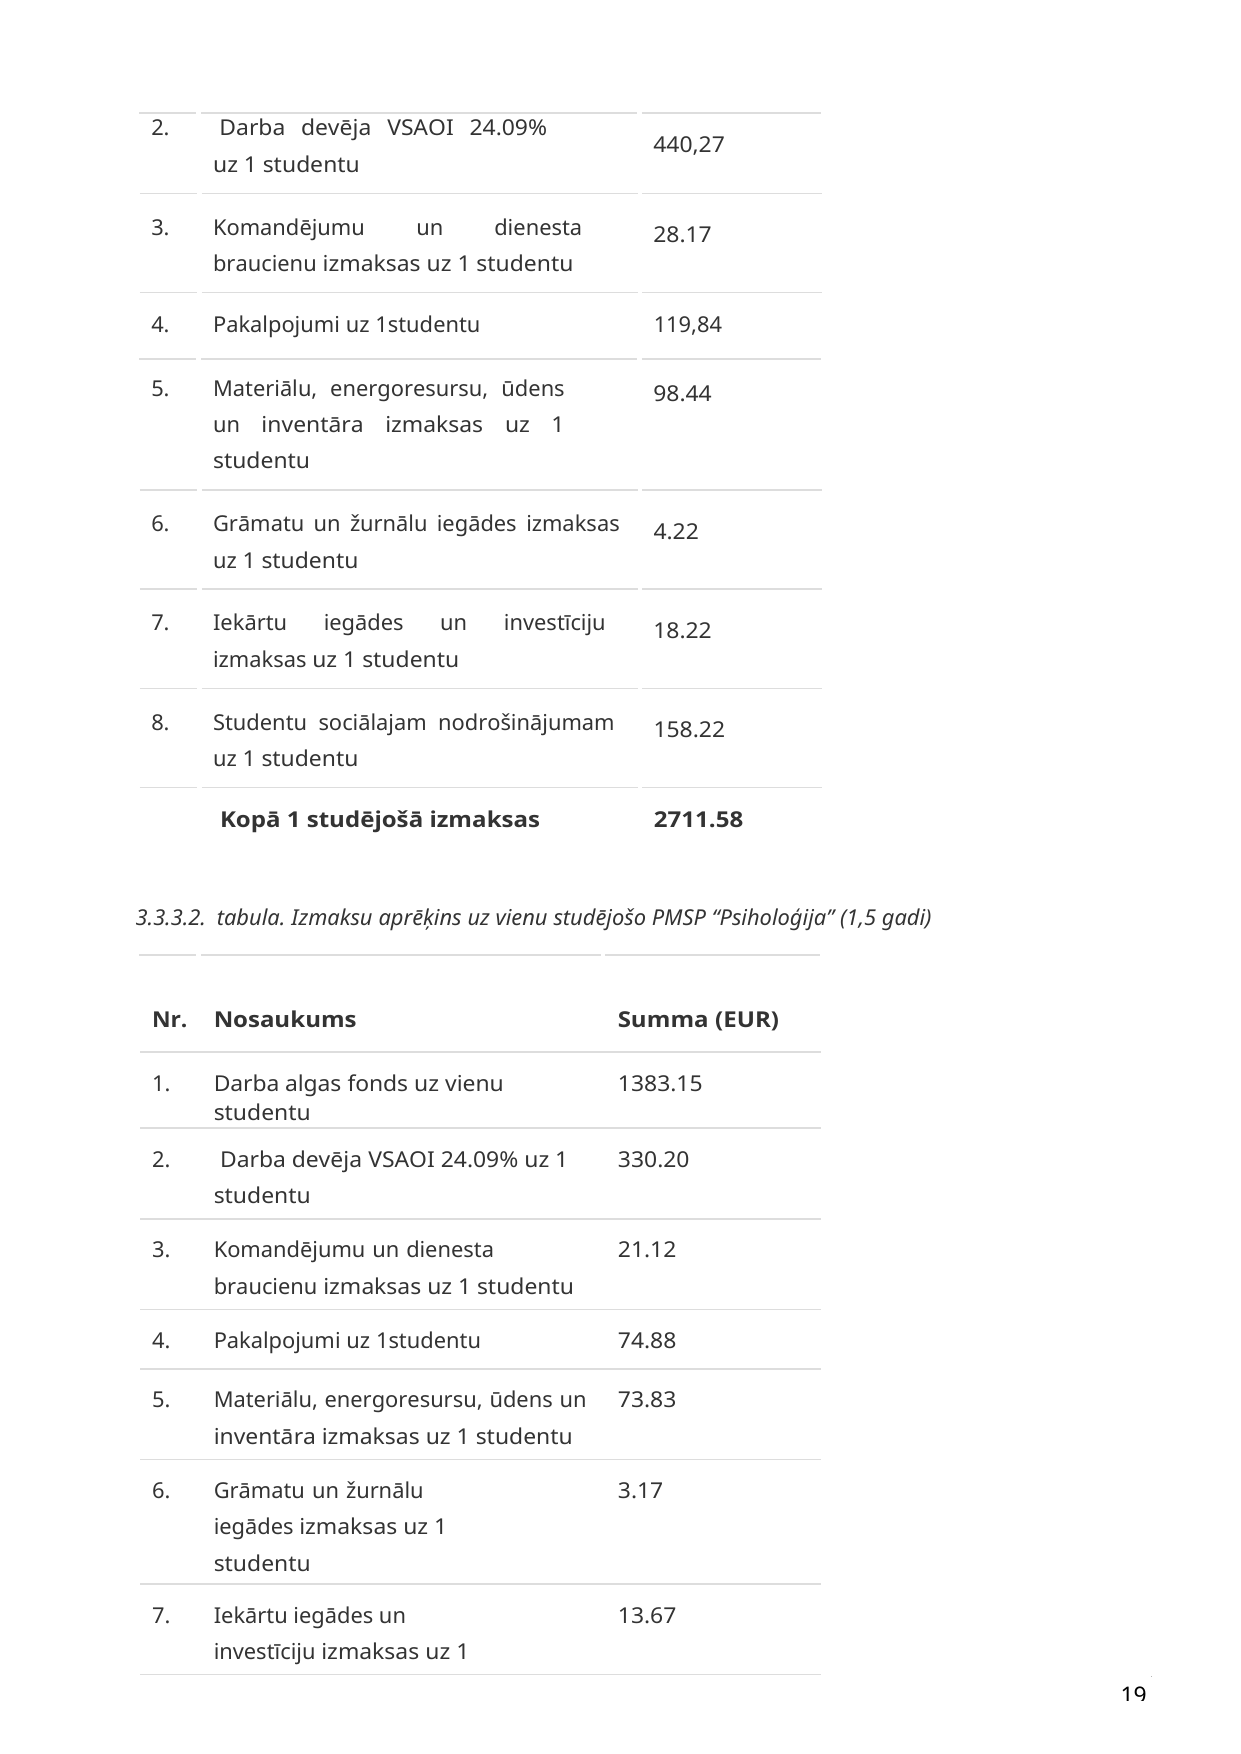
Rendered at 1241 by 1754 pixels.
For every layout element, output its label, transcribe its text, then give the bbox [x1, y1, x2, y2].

table_cell Grāmatu un žurnālu iegādes izmaksas uz 1 studentu [200, 1460, 602, 1583]
text 158.22 [653, 714, 1163, 744]
table_cell Darba devēja VSAOI 24.09% uz 1 studentu [200, 1129, 602, 1218]
list Studentu sociālajam nodrošinājumam uz 1 studentu [151, 706, 614, 772]
text 4.22 [653, 516, 1163, 546]
table_header Nr. [140, 1007, 199, 1051]
table_cell 6. [140, 1460, 199, 1583]
list Grāmatu un žurnālu iegādes izmaksas uz 1 studentu [151, 508, 620, 574]
table_cell 1383.15 [602, 1053, 821, 1127]
table_cell 21.12 [602, 1220, 821, 1308]
table_cell Darba algas fonds uz vienu studentu [200, 1053, 602, 1127]
table_cell 4. [140, 1310, 199, 1368]
table_header Nosaukums [200, 1007, 602, 1051]
table_cell 7. [140, 1585, 199, 1674]
table_cell 1. [140, 1053, 199, 1127]
table_cell 330.20 [602, 1129, 821, 1218]
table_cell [200, 1585, 602, 1674]
text 18.22 [653, 615, 1163, 644]
subtitle Kopā 1 studējošā izmaksas 2711.58 [220, 804, 1163, 834]
list Komandējumu un dienesta braucienu izmaksas uz 1 studentu [151, 212, 582, 278]
table_cell 73.83 [602, 1370, 821, 1458]
table_cell 2. [140, 1129, 199, 1218]
text 440,27 [653, 129, 1163, 159]
list Iekārtu iegādes un investīciju izmaksas uz 1 studentu [151, 607, 606, 673]
table_cell Komandējumu un dienesta braucienu izmaksas uz 1 studentu [200, 1220, 602, 1308]
list Materiālu, energoresursu, ūdens un inventāra izmaksas uz 1 studentu [151, 373, 564, 475]
table_cell Pakalpojumi uz 1studentu [200, 1310, 602, 1368]
table_cell 3.17 [602, 1460, 821, 1583]
text 28.17 [653, 219, 1163, 249]
table_cell 74.88 [602, 1310, 821, 1368]
list tabula. Izmaksu aprēķins uz vienu studējošo PMSP “Psiholoģija” (1,5 gadi) [135, 902, 1163, 932]
table_cell 13.67 [602, 1585, 821, 1674]
table_cell Materiālu, energoresursu, ūdens un inventāra izmaksas uz 1 studentu [200, 1370, 602, 1458]
table_header Summa (EUR) [602, 1007, 821, 1051]
table_cell 3. [140, 1220, 199, 1308]
table_cell 5. [140, 1370, 199, 1458]
list Pakalpojumi uz 1studentu 119,84 [151, 309, 1163, 339]
list Darba devēja VSAOI 24.09% uz 1 studentu [151, 112, 547, 178]
text 98.44 [653, 378, 1163, 408]
